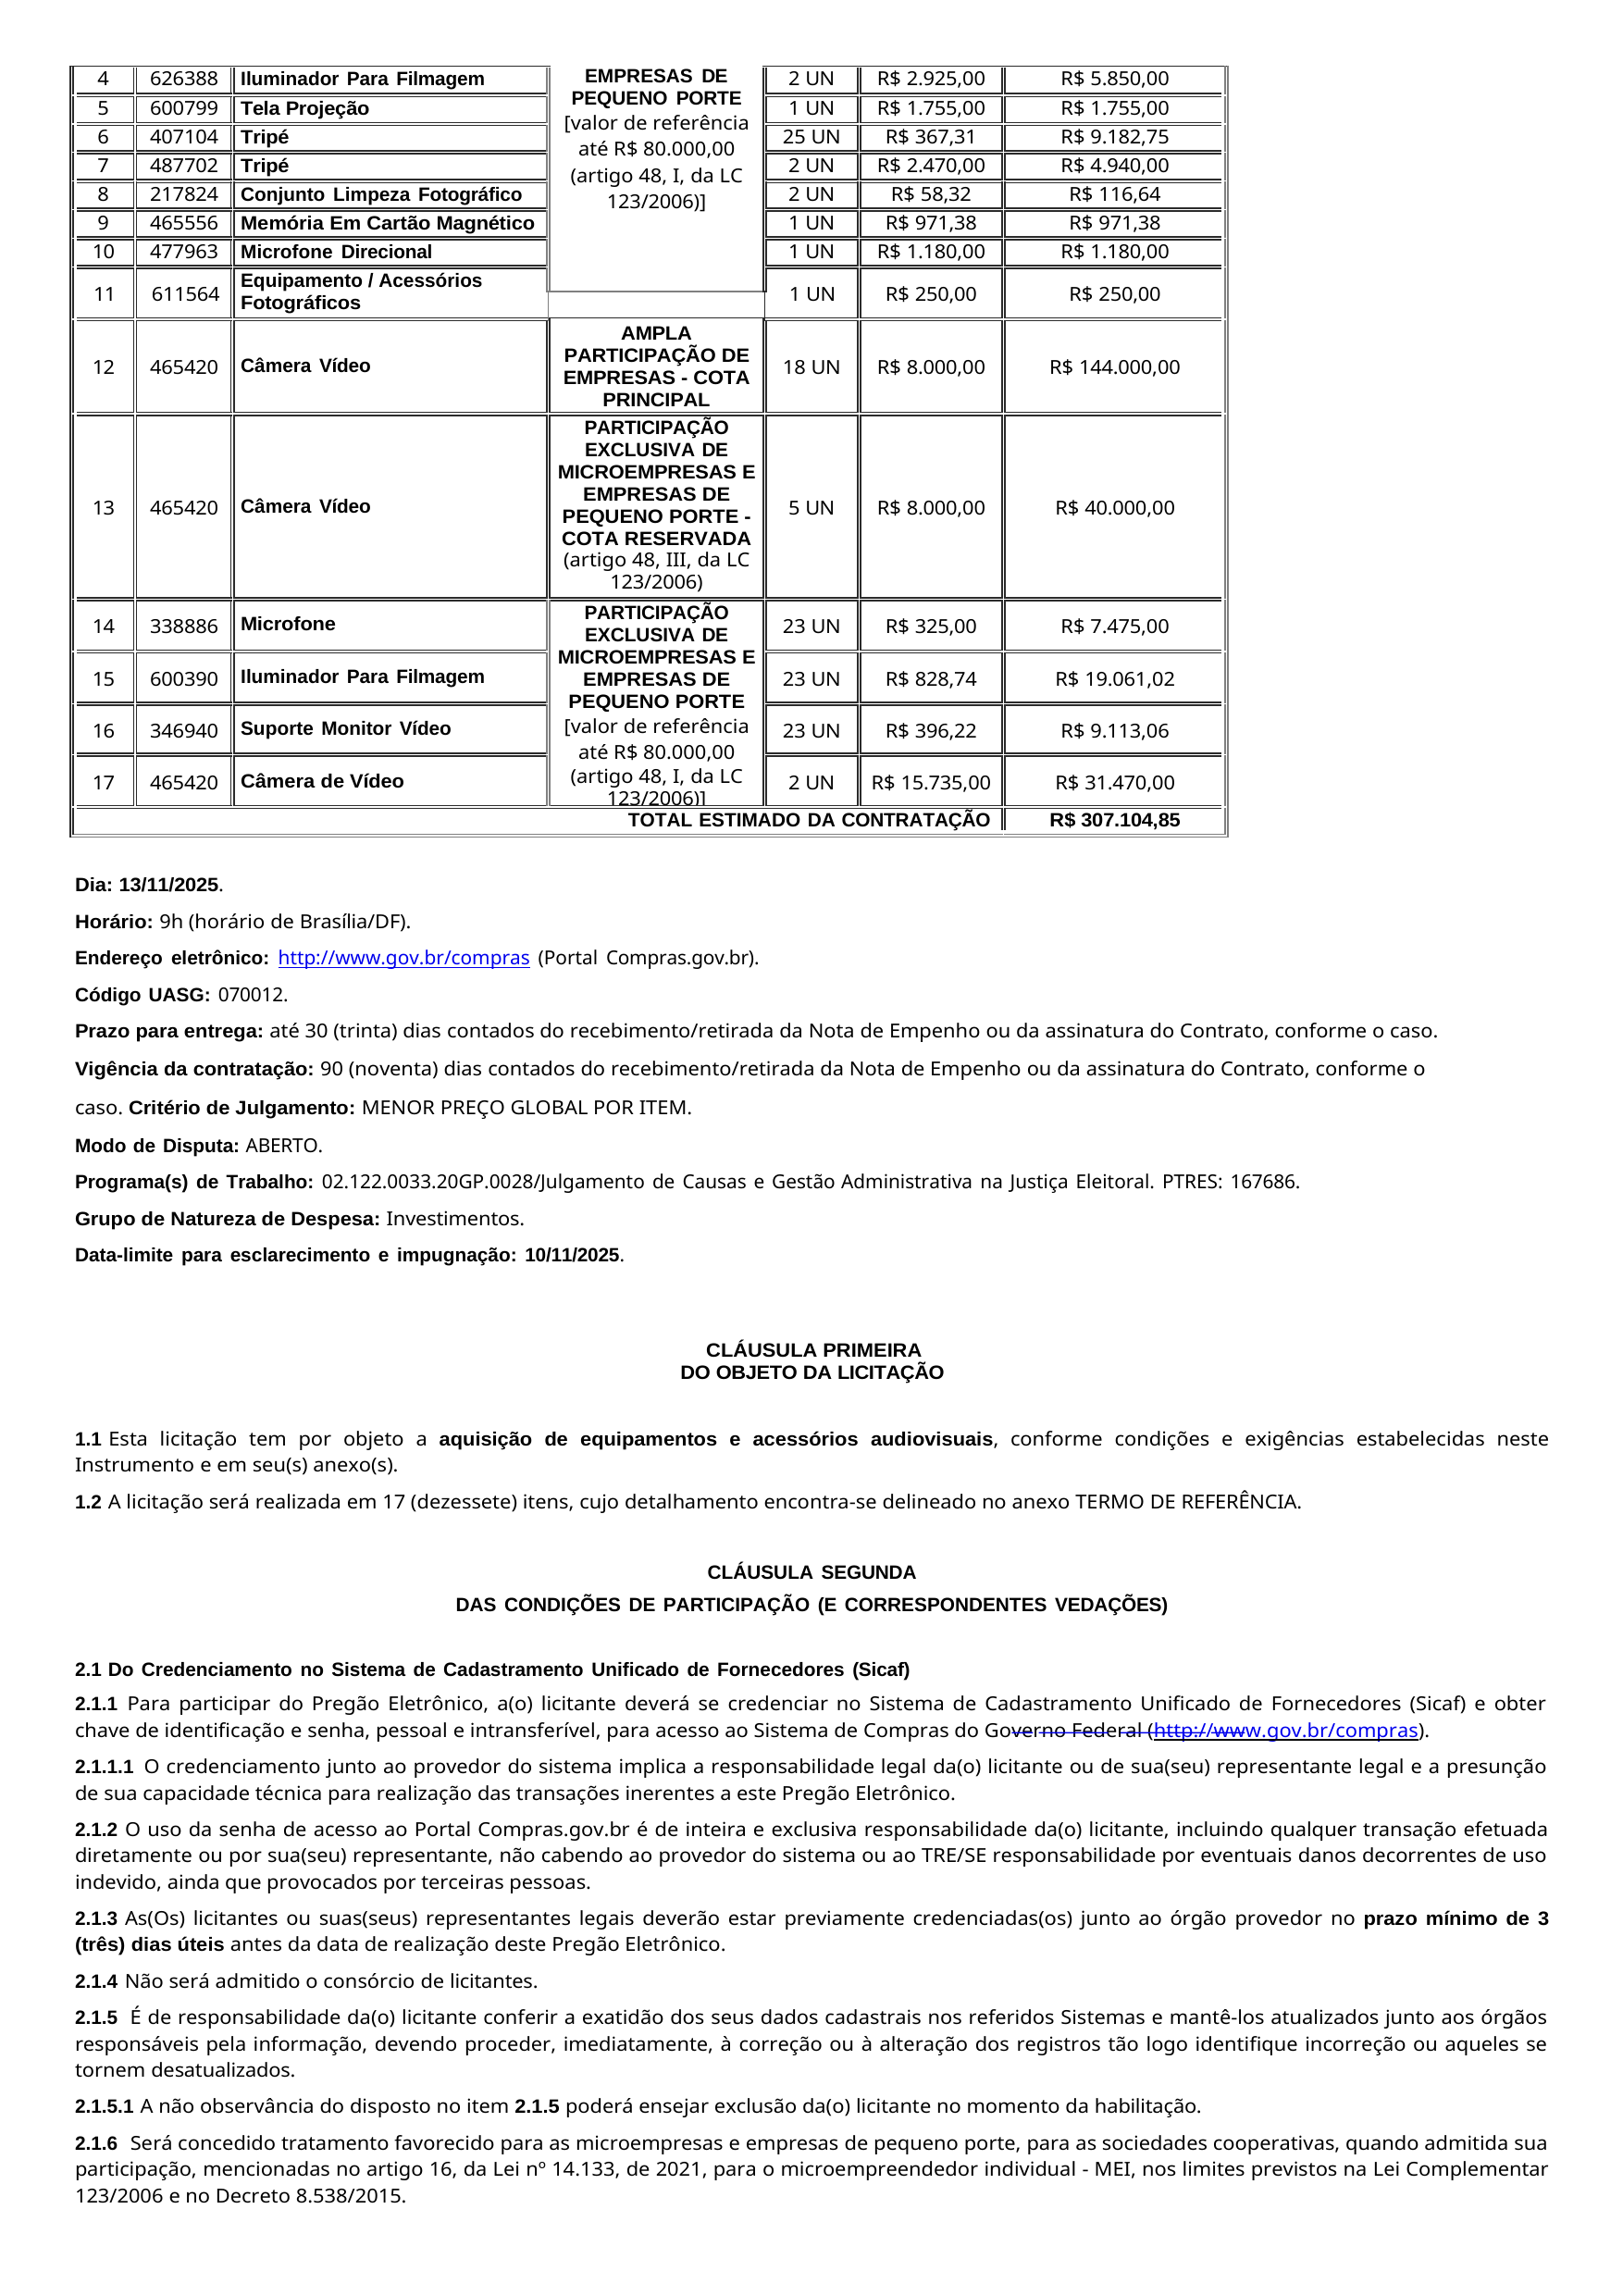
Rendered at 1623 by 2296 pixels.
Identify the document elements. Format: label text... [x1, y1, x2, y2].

table_cell Câmera de Vídeo [235, 757, 546, 804]
text Prazo para entrega: até 30 (trinta) dias contados do recebimento/retirada da Nota de Empenho ou da assinatura do Contrato, conforme o caso. Vigência da contratação: 90 (noventa) dias contados do recebimento/retirada da Nota de Empenho ou da assinatura do Contrato, conforme o caso. Critério de Julgamento: MENOR PREÇO GLOBAL POR ITEM. [75, 1017, 1443, 1120]
table_cell R$ 325,00 [861, 602, 1001, 650]
table_cell 5 UN [767, 416, 857, 597]
table_cell Câmera Vídeo [235, 416, 546, 597]
table_cell R$ 1.180,00 [1003, 236, 1226, 265]
subtitle Do Credenciamento no Sistema de Cadastramento Unificado de Fornecedores (Sicaf) [75, 1658, 1568, 1681]
table_cell 13 [72, 412, 135, 597]
table_cell 8 [72, 179, 135, 207]
table_cell R$ 7.475,00 [1003, 597, 1226, 650]
table_cell 1 UN [765, 269, 857, 316]
text Data-limite para esclarecimento e impugnação: 10/11/2025. [75, 1241, 1568, 1268]
table_cell 11 [72, 265, 135, 316]
table_cell 611564 [137, 269, 230, 316]
table_cell 2 UN [767, 757, 857, 804]
table_cell R$ 307.104,85 [1003, 805, 1226, 834]
table_cell R$ 1.180,00 [861, 241, 1001, 265]
table_cell 465420 [137, 757, 230, 804]
table_cell R$ 396,22 [861, 706, 1001, 752]
table_cell R$ 250,00 [1003, 265, 1226, 316]
table_cell 25 UN [767, 126, 857, 150]
table_cell 346940 [137, 706, 230, 752]
table_header 2 UN [767, 67, 858, 93]
text Horário: 9h (horário de Brasília/DF). [75, 908, 1568, 934]
table_cell 1 UN [767, 212, 857, 236]
table_cell PARTICIPAÇÃO EXCLUSIVA DE MICROEMPRESAS E EMPRESAS DE PEQUENO PORTE [valor de referência até R$ 80.000,00 (artigo 48, I, da LC 123/2006)] [551, 602, 762, 804]
table_cell TOTAL ESTIMADO DA CONTRATAÇÃO [72, 805, 1003, 834]
table_cell R$ 58,32 [861, 183, 1001, 207]
table_cell R$ 144.000,00 [1003, 317, 1226, 412]
table_cell Conjunto Limpeza Fotográfico [235, 183, 546, 207]
table_cell R$ 971,38 [1003, 207, 1226, 236]
table_cell R$ 828,74 [861, 653, 1001, 701]
table_header R$ 5.850,00 [1006, 67, 1224, 93]
table_cell R$ 367,31 [861, 126, 1001, 150]
table_header 626388 [137, 67, 230, 93]
subtitle CLÁUSULA PRIMEIRA DO OBJETO DA LICITAÇÃO [680, 1338, 946, 1383]
table_cell 12 [72, 317, 135, 412]
table_cell 5 [72, 93, 135, 121]
table_cell R$ 9.113,06 [1003, 701, 1226, 752]
table_cell Tripé [235, 155, 546, 179]
table_cell 2 UN [767, 155, 857, 179]
table_cell 16 [72, 701, 135, 752]
table_cell 7 [72, 150, 135, 179]
table_cell 217824 [137, 183, 230, 207]
table_cell PARTICIPAÇÃO EXCLUSIVA DE MICROEMPRESAS E EMPRESAS DE PEQUENO PORTE - COTA RESERVADA (artigo 48, III, da LC 123/2006) [551, 416, 762, 597]
list Para participar do Pregão Eletrônico, a(o) licitante deverá se credenciar no Sistema de Cadastramento Unificado de Fornecedores (Sicaf) e obter chave de identificação e senha, pessoal e intransferível, para acesso ao Sistema de Compras do Governo Federal (http://www.gov.br/compras). [75, 1691, 1549, 1743]
list O uso da senha de acesso ao Portal Compras.gov.br é de inteira e exclusiva responsabilidade da(o) licitante, incluindo qualquer transação efetuada diretamente ou por sua(seu) representante, não cabendo ao provedor do sistema ou ao TRE/SE responsabilidade por eventuais danos decorrentes de uso indevido, ainda que provocados por terceiras pessoas. [75, 1816, 1549, 1894]
table_cell 14 [72, 597, 135, 650]
table_cell AMPLA PARTICIPAÇÃO DE EMPRESAS - COTA PRINCIPAL [551, 318, 762, 412]
table_cell 23 UN [767, 706, 857, 752]
table_header EMPRESAS DE PEQUENO PORTE [valor de referência até R$ 80.000,00 (artigo 48, I, da LC 123/2006)] [551, 66, 763, 291]
table_cell Tripé [235, 126, 546, 150]
table_cell 600799 [137, 97, 230, 121]
table_cell R$ 4.940,00 [1003, 150, 1226, 179]
table_cell R$ 15.735,00 [861, 757, 1001, 804]
text Modo de Disputa: ABERTO. [75, 1132, 1568, 1158]
table_cell 465420 [137, 321, 230, 412]
text DAS CONDIÇÕES DE PARTICIPAÇÃO (E CORRESPONDENTES VEDAÇÕES) [56, 1594, 1568, 1616]
table_cell 10 [72, 236, 135, 265]
table_header 4 [74, 67, 133, 93]
table_cell 23 UN [767, 653, 857, 701]
table_cell 477963 [137, 241, 230, 265]
text Código UASG: 070012. [75, 981, 1568, 1007]
text Grupo de Natureza de Despesa: Investimentos. [75, 1205, 1568, 1231]
table_cell 2 UN [767, 183, 857, 207]
table_cell R$ 1.755,00 [1003, 93, 1226, 121]
table_cell R$ 9.182,75 [1003, 121, 1226, 150]
table_cell R$ 8.000,00 [861, 321, 1001, 412]
table_cell Tela Projeção [235, 97, 546, 121]
list As(Os) licitantes ou suas(seus) representantes legais deverão estar previamente credenciadas(os) junto ao órgão provedor no prazo mínimo de 3 (três) dias úteis antes da data de realização deste Pregão Eletrônico. [75, 1905, 1549, 1957]
table_cell Câmera Vídeo [235, 321, 546, 412]
table_cell 6 [72, 121, 135, 150]
table_cell 18 UN [767, 321, 857, 412]
table_cell 17 [72, 752, 135, 804]
table_header Iluminador Para Filmagem [235, 67, 547, 93]
table_cell R$ 40.000,00 [1003, 412, 1226, 597]
list Não será admitido o consórcio de licitantes. [75, 1967, 1568, 1993]
table_cell 465420 [137, 416, 230, 597]
table_cell R$ 19.061,02 [1003, 650, 1226, 701]
list A licitação será realizada em 17 (dezessete) itens, cujo detalhamento encontra-se delineado no anexo TERMO DE REFERÊNCIA. [75, 1488, 1568, 1514]
table_cell 338886 [137, 602, 230, 650]
table_cell R$ 8.000,00 [861, 416, 1001, 597]
list É de responsabilidade da(o) licitante conferir a exatidão dos seus dados cadastrais nos referidos Sistemas e mantê-los atualizados junto aos órgãos responsáveis pela informação, devendo proceder, imediatamente, à correção ou à alteração dos registros tão logo identifique incorreção ou aqueles se tornem desatualizados. [75, 2004, 1549, 2083]
table_cell 600390 [137, 653, 230, 701]
table_cell Suporte Monitor Vídeo [235, 706, 546, 752]
list A não observância do disposto no item 2.1.5 poderá ensejar exclusão da(o) licitante no momento da habilitação. [75, 2092, 1568, 2119]
table_cell R$ 116,64 [1003, 179, 1226, 207]
text Endereço eletrônico: http://www.gov.br/compras (Portal Compras.gov.br). [75, 945, 1568, 971]
table_cell [549, 292, 764, 316]
table_cell 23 UN [767, 602, 857, 650]
table_cell 407104 [137, 126, 230, 150]
table_cell R$ 971,38 [861, 212, 1001, 236]
table_cell 465556 [137, 212, 230, 236]
table_cell 487702 [137, 155, 230, 179]
table_cell R$ 2.470,00 [861, 155, 1001, 179]
table_cell Iluminador Para Filmagem [235, 653, 546, 701]
table_cell R$ 31.470,00 [1003, 752, 1226, 804]
list Esta licitação tem por objeto a aquisição de equipamentos e acessórios audiovisuais, conforme condições e exigências estabelecidas neste Instrumento e em seu(s) anexo(s). [75, 1425, 1549, 1478]
table_cell Microfone [235, 602, 546, 650]
list Será concedido tratamento favorecido para as microempresas e empresas de pequeno porte, para as sociedades cooperativas, quando admitida sua participação, mencionadas no artigo 16, da Lei nº 14.133, de 2021, para o microempreendedor individual - MEI, nos limites previstos na Lei Complementar 123/2006 e no Decreto 8.538/2015. [75, 2129, 1549, 2208]
table_cell R$ 250,00 [861, 269, 1001, 316]
table_cell Equipamento / Acessórios Fotográficos [235, 269, 548, 316]
subtitle CLÁUSULA SEGUNDA [56, 1561, 1568, 1583]
table_cell 15 [72, 650, 135, 701]
subtitle Dia: 13/11/2025. [75, 872, 1568, 898]
table_cell Memória Em Cartão Magnético [235, 212, 546, 236]
list O credenciamento junto ao provedor do sistema implica a responsabilidade legal da(o) licitante ou de sua(seu) representante legal e a presunção de sua capacidade técnica para realização das transações inerentes a este Pregão Eletrônico. [75, 1753, 1549, 1806]
table_header R$ 2.925,00 [861, 67, 1002, 93]
table_cell 1 UN [767, 241, 857, 265]
text Programa(s) de Trabalho: 02.122.0033.20GP.0028/Julgamento de Causas e Gestão Administrativa na Justiça Eleitoral. PTRES: 167686. [75, 1168, 1568, 1195]
table_cell Microfone Direcional [235, 241, 546, 265]
table_cell 9 [72, 207, 135, 236]
table_cell 1 UN [767, 97, 857, 121]
table_cell R$ 1.755,00 [861, 97, 1001, 121]
